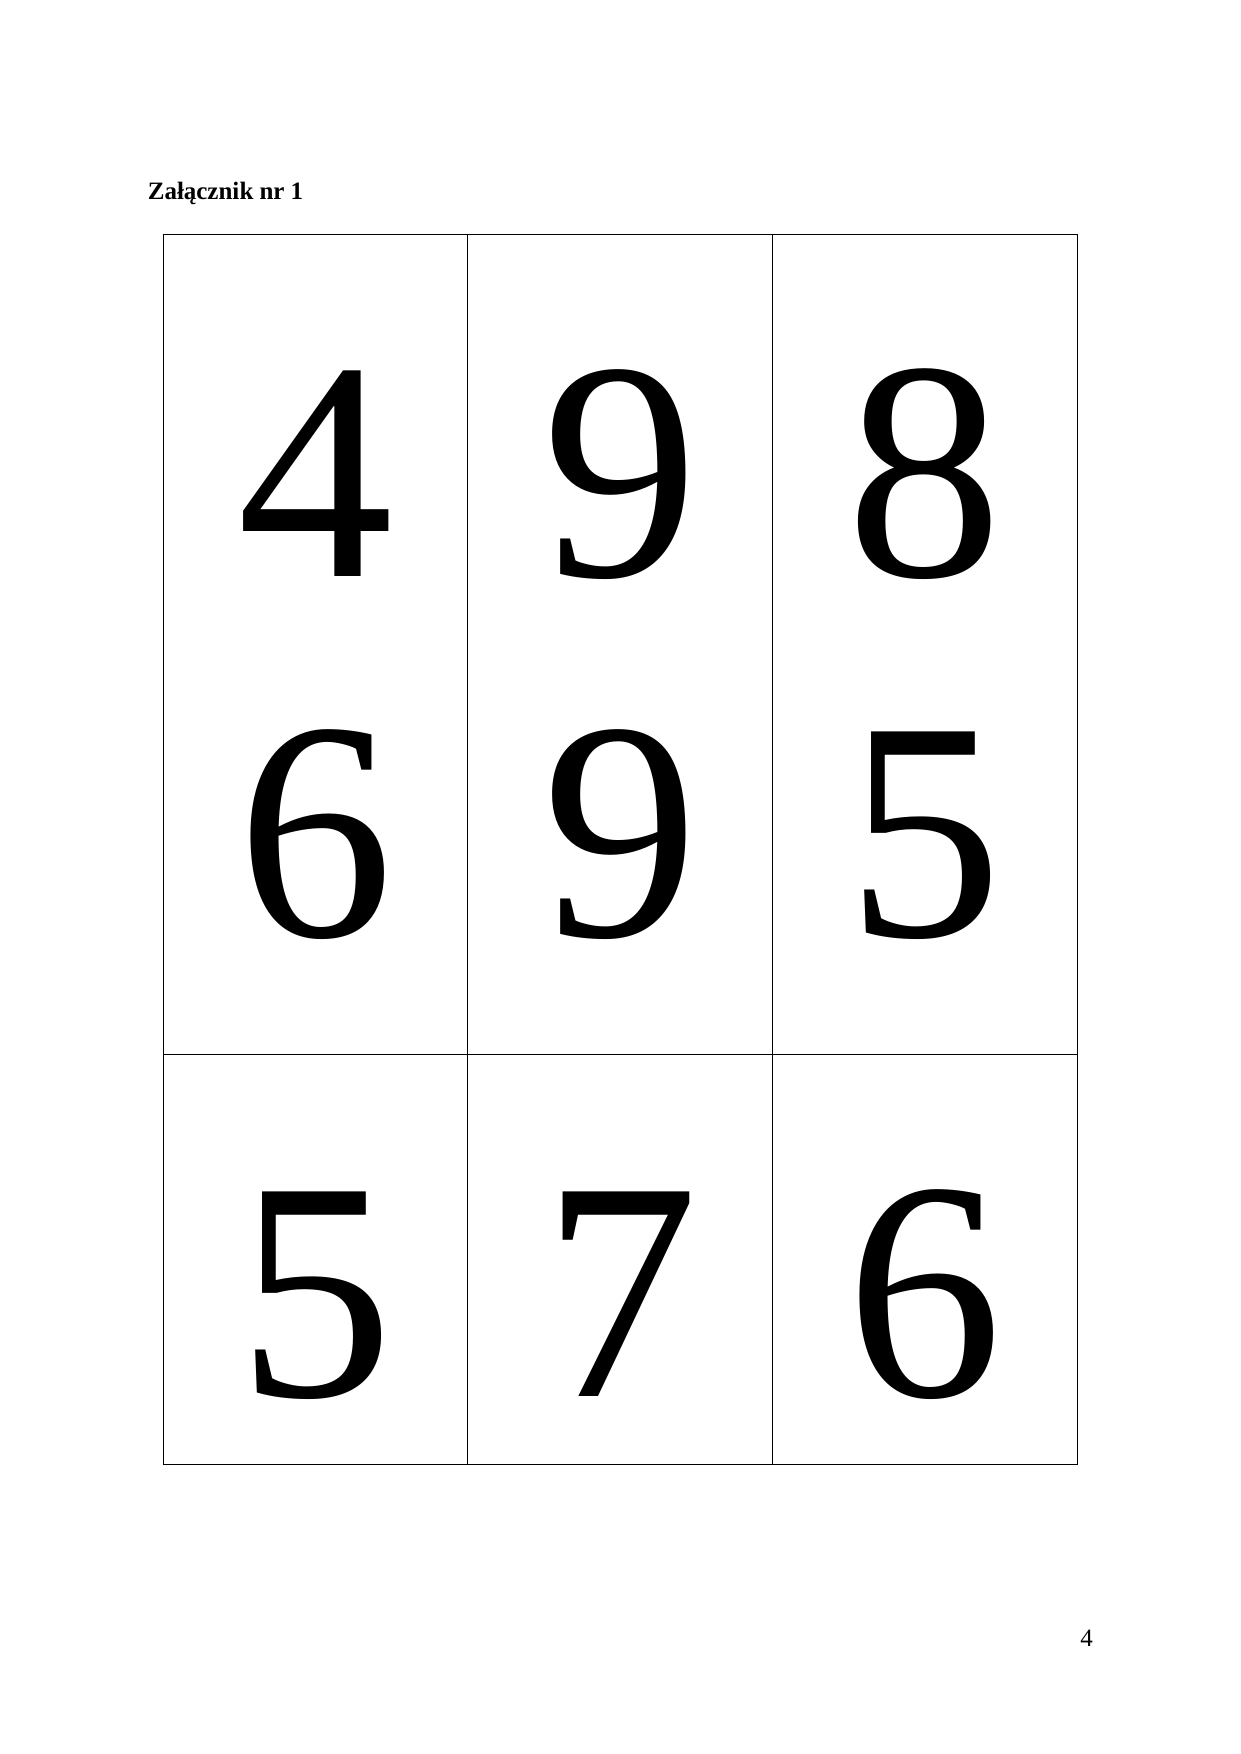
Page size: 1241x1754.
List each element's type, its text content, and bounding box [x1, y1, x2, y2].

table_cell 75 [468, 1055, 772, 1464]
text Załącznik nr 1 [148, 176, 1093, 205]
table_header 99 [468, 235, 772, 1054]
table_header 46 [164, 235, 467, 1054]
table_header 85 [773, 235, 1077, 1054]
table_cell 62 [773, 1055, 1077, 1464]
table_cell 50 [164, 1055, 467, 1464]
